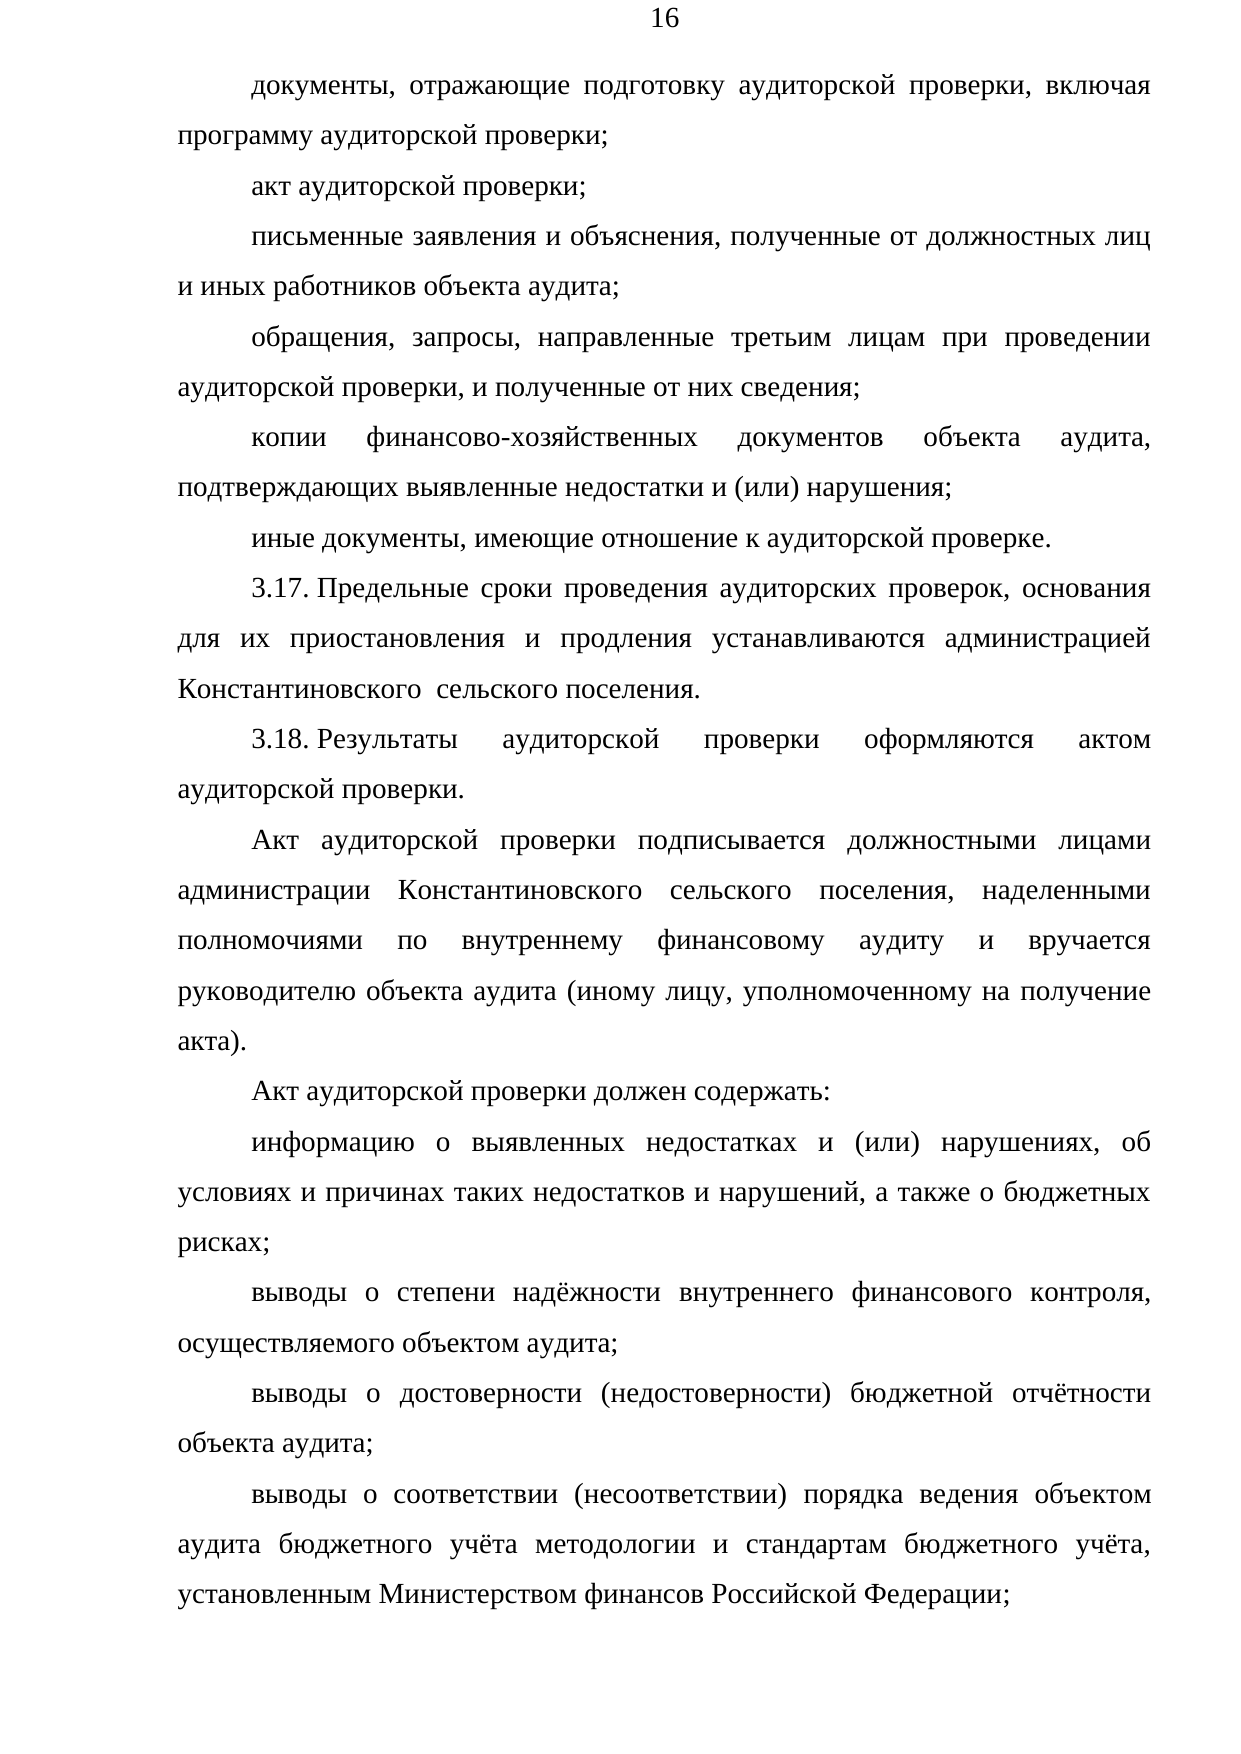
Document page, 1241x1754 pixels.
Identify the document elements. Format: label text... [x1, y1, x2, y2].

text иные документы, имеющие отношение к аудиторской проверке. [177, 520, 1152, 553]
text выводы о достоверности (недостоверности) бюджетной отчётности объекта аудита; [177, 1375, 1152, 1459]
text документы, отражающие подготовку аудиторской проверки, включая программу аудиторской проверки; [177, 67, 1152, 151]
text акт аудиторской проверки; [177, 168, 1152, 201]
text Акт аудиторской проверки подписывается должностными лицами администрации Константиновского сельского поселения, наделенными полномочиями по внутреннему финансовому аудиту и вручается руководителю объекта аудита (иному лицу, уполномоченному на получение акта). [177, 822, 1152, 1057]
text 3.18. Результаты аудиторской проверки оформляются актом аудиторской проверки. [177, 721, 1152, 805]
text Акт аудиторской проверки должен содержать: [177, 1073, 1152, 1107]
text информацию о выявленных недостатках и (или) нарушениях, об условиях и причинах таких недостатков и нарушений, а также о бюджетных рисках; [177, 1124, 1152, 1258]
text обращения, запросы, направленные третьим лицам при проведении аудиторской проверки, и полученные от них сведения; [177, 319, 1152, 402]
text 3.17. Предельные сроки проведения аудиторских проверок, основания для их приостановления и продления устанавливаются администрацией Константиновского сельского поселения. [177, 570, 1152, 704]
text выводы о степени надёжности внутреннего финансового контроля, осуществляемого объектом аудита; [177, 1274, 1152, 1358]
text копии финансово-хозяйственных документов объекта аудита, подтверждающих выявленные недостатки и (или) нарушения; [177, 419, 1152, 503]
text письменные заявления и объяснения, полученные от должностных лиц и иных работников объекта аудита; [177, 218, 1152, 302]
text выводы о соответствии (несоответствии) порядка ведения объектом аудита бюджетного учёта методологии и стандартам бюджетного учёта, установленным Министерством финансов Российской Федерации; [177, 1476, 1152, 1610]
